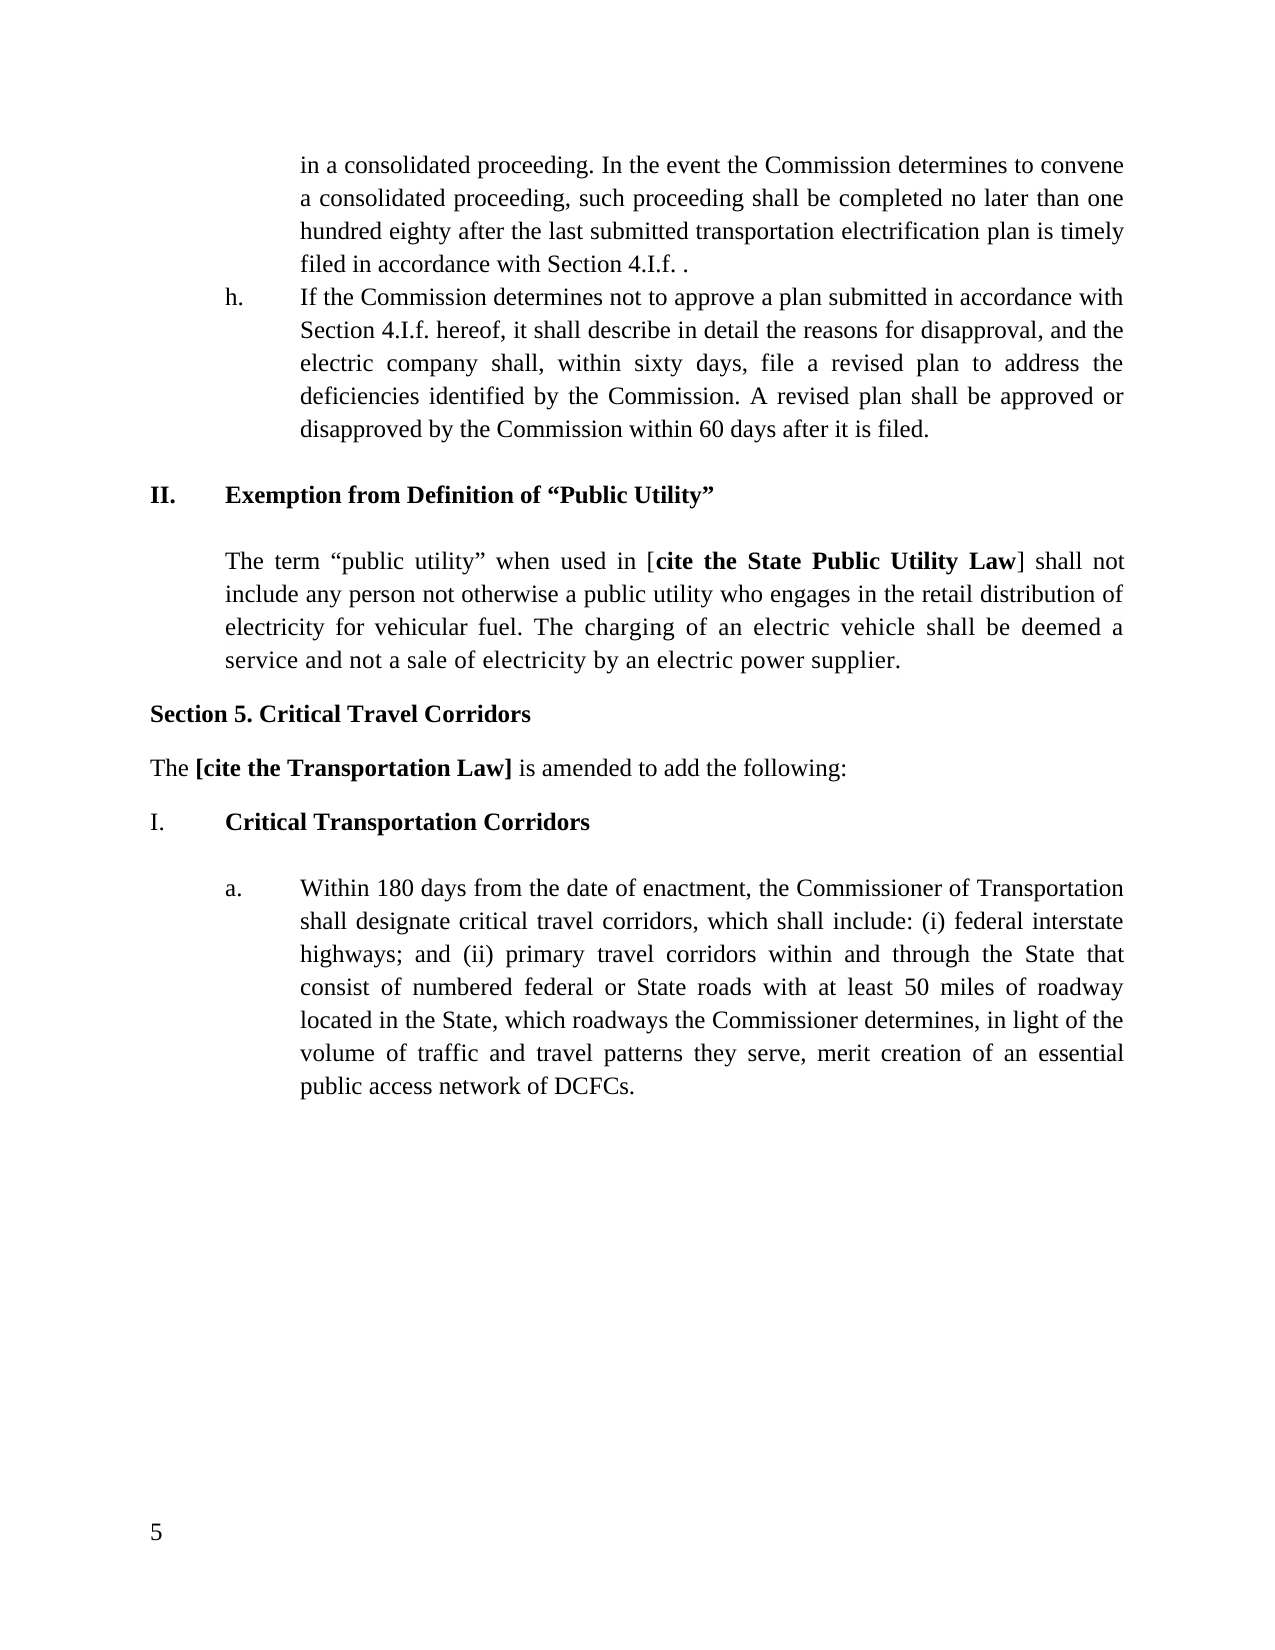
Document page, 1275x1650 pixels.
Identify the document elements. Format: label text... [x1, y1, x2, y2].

list The term “public utility” when used in [cite the State Public Utility Law] shall not include any person not otherwise a public utility who engages in the retail distribution of electricity for vehicular fuel. The charging of an electric vehicle shall be deemed a service and not a sale of electricity by an electric power supplier. [225, 546, 1125, 674]
list If the Commission determines not to approve a plan submitted in accordance with Section 4.I.f. hereof, it shall describe in detail the reasons for disapproval, and the electric company shall, within sixty days, file a revised plan to address the deficiencies identified by the Commission. A revised plan shall be approved or disapproved by the Commission within 60 days after it is filed. [225, 282, 1125, 443]
text Section 5. Critical Travel Corridors [150, 699, 1125, 728]
text The [cite the Transportation Law] is amended to add the following: [150, 753, 1125, 782]
list Within 180 days from the date of enactment, the Commissioner of Transportation shall designate critical travel corridors, which shall include: (i) federal interstate highways; and (ii) primary travel corridors within and through the State that consist of numbered federal or State roads with at least 50 miles of roadway located in the State, which roadways the Commissioner determines, in light of the volume of traffic and travel patterns they serve, merit creation of an essential public access network of DCFCs. [225, 873, 1125, 1100]
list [225, 150, 1125, 278]
list Exemption from Definition of “Public Utility” [150, 480, 1125, 509]
list Critical Transportation Corridors [150, 807, 1125, 836]
